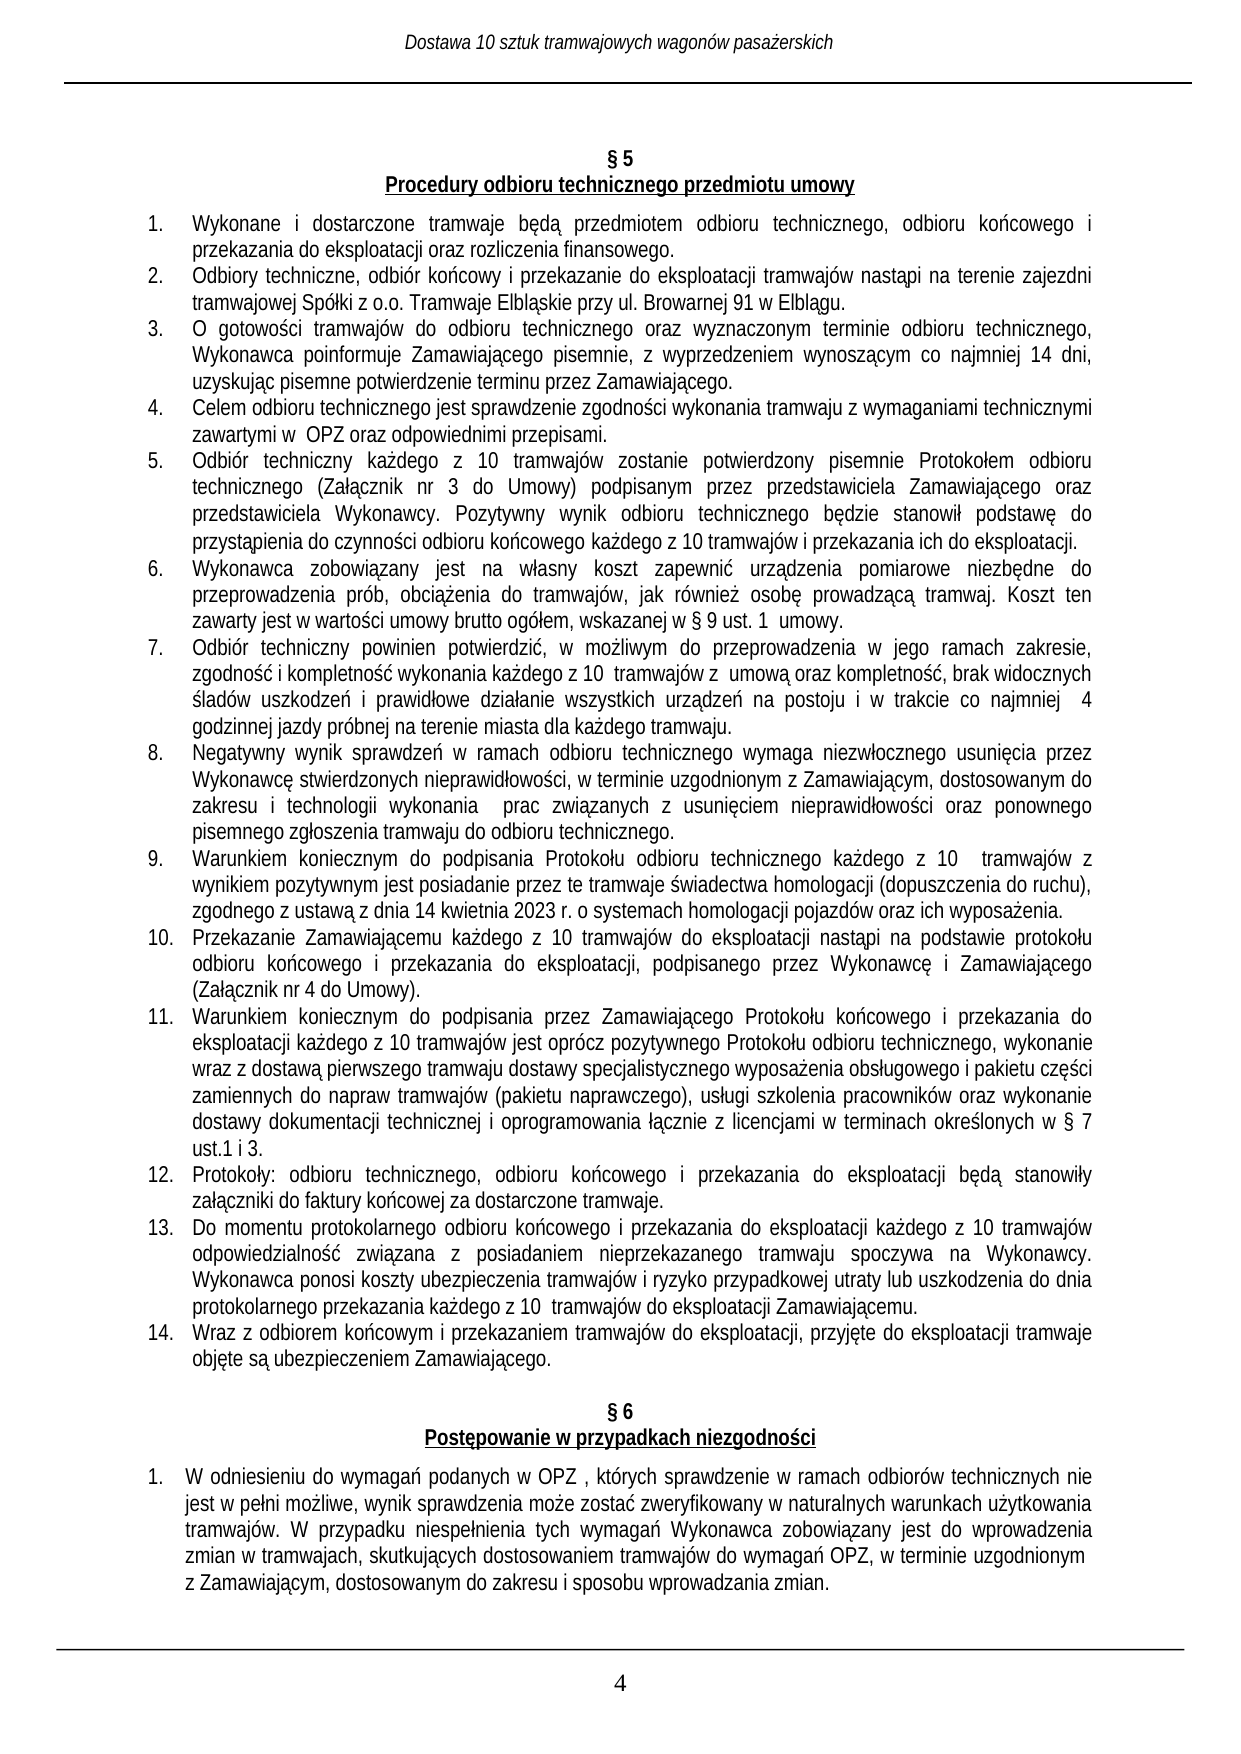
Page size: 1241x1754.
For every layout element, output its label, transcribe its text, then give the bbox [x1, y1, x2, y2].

text § 5 [148, 144, 1093, 171]
list Wykonane i dostarczone tramwaje będą przedmiotem odbioru technicznego, odbioru końcowego i przekazania do eksploatacji oraz rozliczenia finansowego. [148, 210, 1093, 262]
text § 6 [148, 1398, 1093, 1424]
list Wykonawca zobowiązany jest na własny koszt zapewnić urządzenia pomiarowe niezbędne do przeprowadzenia prób, obciążenia do tramwajów, jak również osobę prowadzącą tramwaj. Koszt ten zawarty jest w wartości umowy brutto ogółem, wskazanej w § 9 ust. 1 umowy. [148, 555, 1093, 634]
list Odbiór techniczny każdego z 10 tramwajów zostanie potwierdzony pisemnie Protokołem odbioru technicznego (Załącznik nr 3 do Umowy) podpisanym przez przedstawiciela Zamawiającego oraz przedstawiciela Wykonawcy. Pozytywny wynik odbioru technicznego będzie stanowił podstawę do przystąpienia do czynności odbioru końcowego każdego z 10 tramwajów i przekazania ich do eksploatacji. [148, 447, 1093, 555]
list Negatywny wynik sprawdzeń w ramach odbioru technicznego wymaga niezwłocznego usunięcia przez Wykonawcę stwierdzonych nieprawidłowości, w terminie uzgodnionym z Zamawiającym, dostosowanym do zakresu i technologii wykonania prac związanych z usunięciem nieprawidłowości oraz ponownego pisemnego zgłoszenia tramwaju do odbioru technicznego. [148, 739, 1093, 844]
text Postępowanie w przypadkach niezgodności [148, 1424, 1093, 1451]
list Przekazanie Zamawiającemu każdego z 10 tramwajów do eksploatacji nastąpi na podstawie protokołu odbioru końcowego i przekazania do eksploatacji, podpisanego przez Wykonawcę i Zamawiającego (Załącznik nr 4 do Umowy). [148, 924, 1093, 1003]
list Do momentu protokolarnego odbioru końcowego i przekazania do eksploatacji każdego z 10 tramwajów odpowiedzialność związana z posiadaniem nieprzekazanego tramwaju spoczywa na Wykonawcy. Wykonawca ponosi koszty ubezpieczenia tramwajów i ryzyko przypadkowej utraty lub uszkodzenia do dnia protokolarnego przekazania każdego z 10 tramwajów do eksploatacji Zamawiającemu. [148, 1213, 1093, 1319]
list Wraz z odbiorem końcowym i przekazaniem tramwajów do eksploatacji, przyjęte do eksploatacji tramwaje objęte są ubezpieczeniem Zamawiającego. [148, 1319, 1093, 1372]
list Warunkiem koniecznym do podpisania przez Zamawiającego Protokołu końcowego i przekazania do eksploatacji każdego z 10 tramwajów jest oprócz pozytywnego Protokołu odbioru technicznego, wykonanie wraz z dostawą pierwszego tramwaju dostawy specjalistycznego wyposażenia obsługowego i pakietu części zamiennych do napraw tramwajów (pakietu naprawczego), usługi szkolenia pracowników oraz wykonanie dostawy dokumentacji technicznej i oprogramowania łącznie z licencjami w terminach określonych w § 7 ust.1 i 3. [148, 1003, 1093, 1161]
list Protokoły: odbioru technicznego, odbioru końcowego i przekazania do eksploatacji będą stanowiły załączniki do faktury końcowej za dostarczone tramwaje. [148, 1161, 1093, 1213]
list W odniesieniu do wymagań podanych w OPZ , których sprawdzenie w ramach odbiorów technicznych nie jest w pełni możliwe, wynik sprawdzenia może zostać zweryfikowany w naturalnych warunkach użytkowania tramwajów. W przypadku niespełnienia tych wymagań Wykonawca zobowiązany jest do wprowadzenia zmian w tramwajach, skutkujących dostosowaniem tramwajów do wymagań OPZ, w terminie uzgodnionym z Zamawiającym, dostosowanym do zakresu i sposobu wprowadzania zmian. [148, 1463, 1093, 1595]
list O gotowości tramwajów do odbioru technicznego oraz wyznaczonym terminie odbioru technicznego, Wykonawca poinformuje Zamawiającego pisemnie, z wyprzedzeniem wynoszącym co najmniej 14 dni, uzyskując pisemne potwierdzenie terminu przez Zamawiającego. [148, 315, 1093, 394]
text Procedury odbioru technicznego przedmiotu umowy [148, 171, 1093, 197]
list Celem odbioru technicznego jest sprawdzenie zgodności wykonania tramwaju z wymaganiami technicznymi zawartymi w OPZ oraz odpowiednimi przepisami. [148, 394, 1093, 447]
list Warunkiem koniecznym do podpisania Protokołu odbioru technicznego każdego z 10 tramwajów z wynikiem pozytywnym jest posiadanie przez te tramwaje świadectwa homologacji (dopuszczenia do ruchu), zgodnego z ustawą z dnia 14 kwietnia 2023 r. o systemach homologacji pojazdów oraz ich wyposażenia. [148, 844, 1093, 924]
list Odbiory techniczne, odbiór końcowy i przekazanie do eksploatacji tramwajów nastąpi na terenie zajezdni tramwajowej Spółki z o.o. Tramwaje Elbląskie przy ul. Browarnej 91 w Elblągu. [148, 262, 1093, 315]
list Odbiór techniczny powinien potwierdzić, w możliwym do przeprowadzenia w jego ramach zakresie, zgodność i kompletność wykonania każdego z 10 tramwajów z umową oraz kompletność, brak widocznych śladów uszkodzeń i prawidłowe działanie wszystkich urządzeń na postoju i w trakcie co najmniej 4 godzinnej jazdy próbnej na terenie miasta dla każdego tramwaju. [148, 634, 1093, 739]
